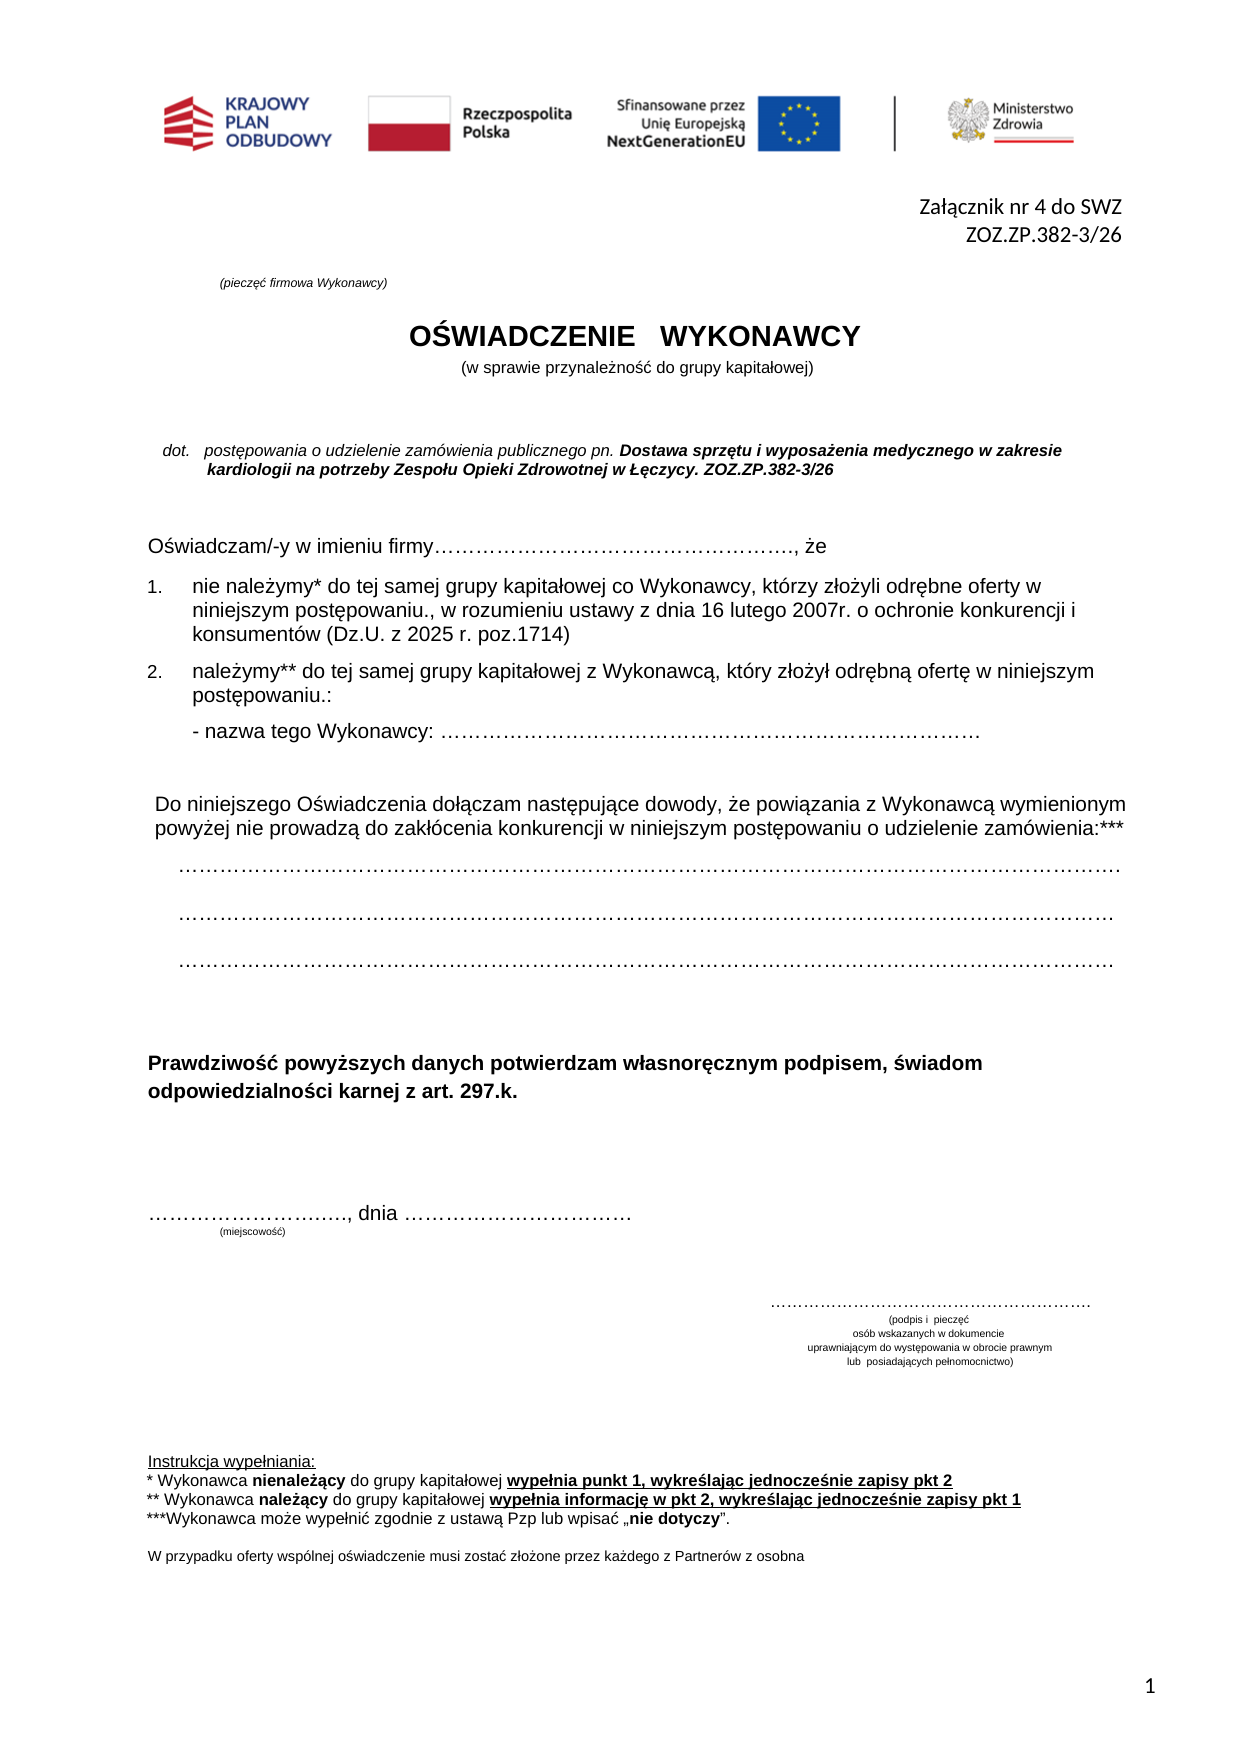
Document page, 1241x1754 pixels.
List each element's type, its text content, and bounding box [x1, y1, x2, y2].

text Załącznik nr 4 do SWZ [148, 192, 1122, 220]
list nie należymy* do tej samej grupy kapitałowej co Wykonawcy, którzy złożyli odrębne oferty w niniejszym postępowaniu., w rozumieniu ustawy z dnia 16 lutego 2007r. o ochronie konkurencji i konsumentów (Dz.U. z 2025 r. poz.1714) [154, 574, 1122, 646]
text ……………………………………………………………………………………………………………………… [148, 948, 1122, 972]
text Oświadczam/-y w imieniu firmy……………………………………………., że [148, 534, 1122, 558]
text (w sprawie przynależność do grupy kapitałowej) [148, 358, 1122, 377]
text dot. postępowania o udzielenie zamówienia publicznego pn. Dostawa sprzętu i wyposażenia medycznego w zakresie kardiologii na potrzeby Zespołu Opieki Zdrowotnej w Łęczycy. ZOZ.ZP.382-3/26 [162, 441, 1122, 479]
text ………………………………………………………………………………………………………………………. [148, 852, 1122, 876]
text ** Wykonawca należący do grupy kapitałowej wypełnia informację w pkt 2, wykreślając jednocześnie zapisy pkt 1 [146, 1490, 1137, 1509]
text (podpis i pieczęć osób wskazanych w dokumencie uprawniającym do występowania w obrocie prawnym [738, 1314, 1122, 1354]
text …………………………………………………. [738, 1292, 1122, 1311]
text * Wykonawca nienależący do grupy kapitałowej wypełnia punkt 1, wykreślając jednocześnie zapisy pkt 2 [146, 1471, 1122, 1490]
list należymy** do tej samej grupy kapitałowej z Wykonawcą, który złożył odrębną ofertę w niniejszym postępowaniu.: [154, 659, 1137, 707]
text Do niniejszego Oświadczenia dołączam następujące dowody, że powiązania z Wykonawcą wymienionym powyżej nie prowadzą do zakłócenia konkurencji w niniejszym postępowaniu o udzielenie zamówienia:*** [154, 792, 1137, 840]
text ***Wykonawca może wypełnić zgodnie z ustawą Pzp lub wpisać „nie dotyczy”. [146, 1509, 1122, 1528]
text (pieczęć firmowa Wykonawcy) [148, 275, 461, 290]
text Instrukcja wypełniania: [148, 1452, 1122, 1471]
text - nazwa tego Wykonawcy: …………………………………………………………………… [192, 719, 1122, 743]
text ZOZ.ZP.382-3/26 [148, 220, 1122, 248]
text …………………….…., dnia …………………………… [148, 1201, 1122, 1225]
text OŚWIADCZENIE WYKONAWCY [148, 319, 1122, 353]
text Prawdziwość powyższych danych potwierdzam własnoręcznym podpisem, świadom odpowiedzialności karnej z art. 297.k. [148, 1051, 1122, 1103]
text W przypadku oferty wspólnej oświadczenie musi zostać złożone przez każdego z Partnerów z osobna [148, 1547, 1122, 1564]
text ……………………………………………………………………………………………………………………… [148, 900, 1122, 924]
picture [147, 73, 1093, 168]
